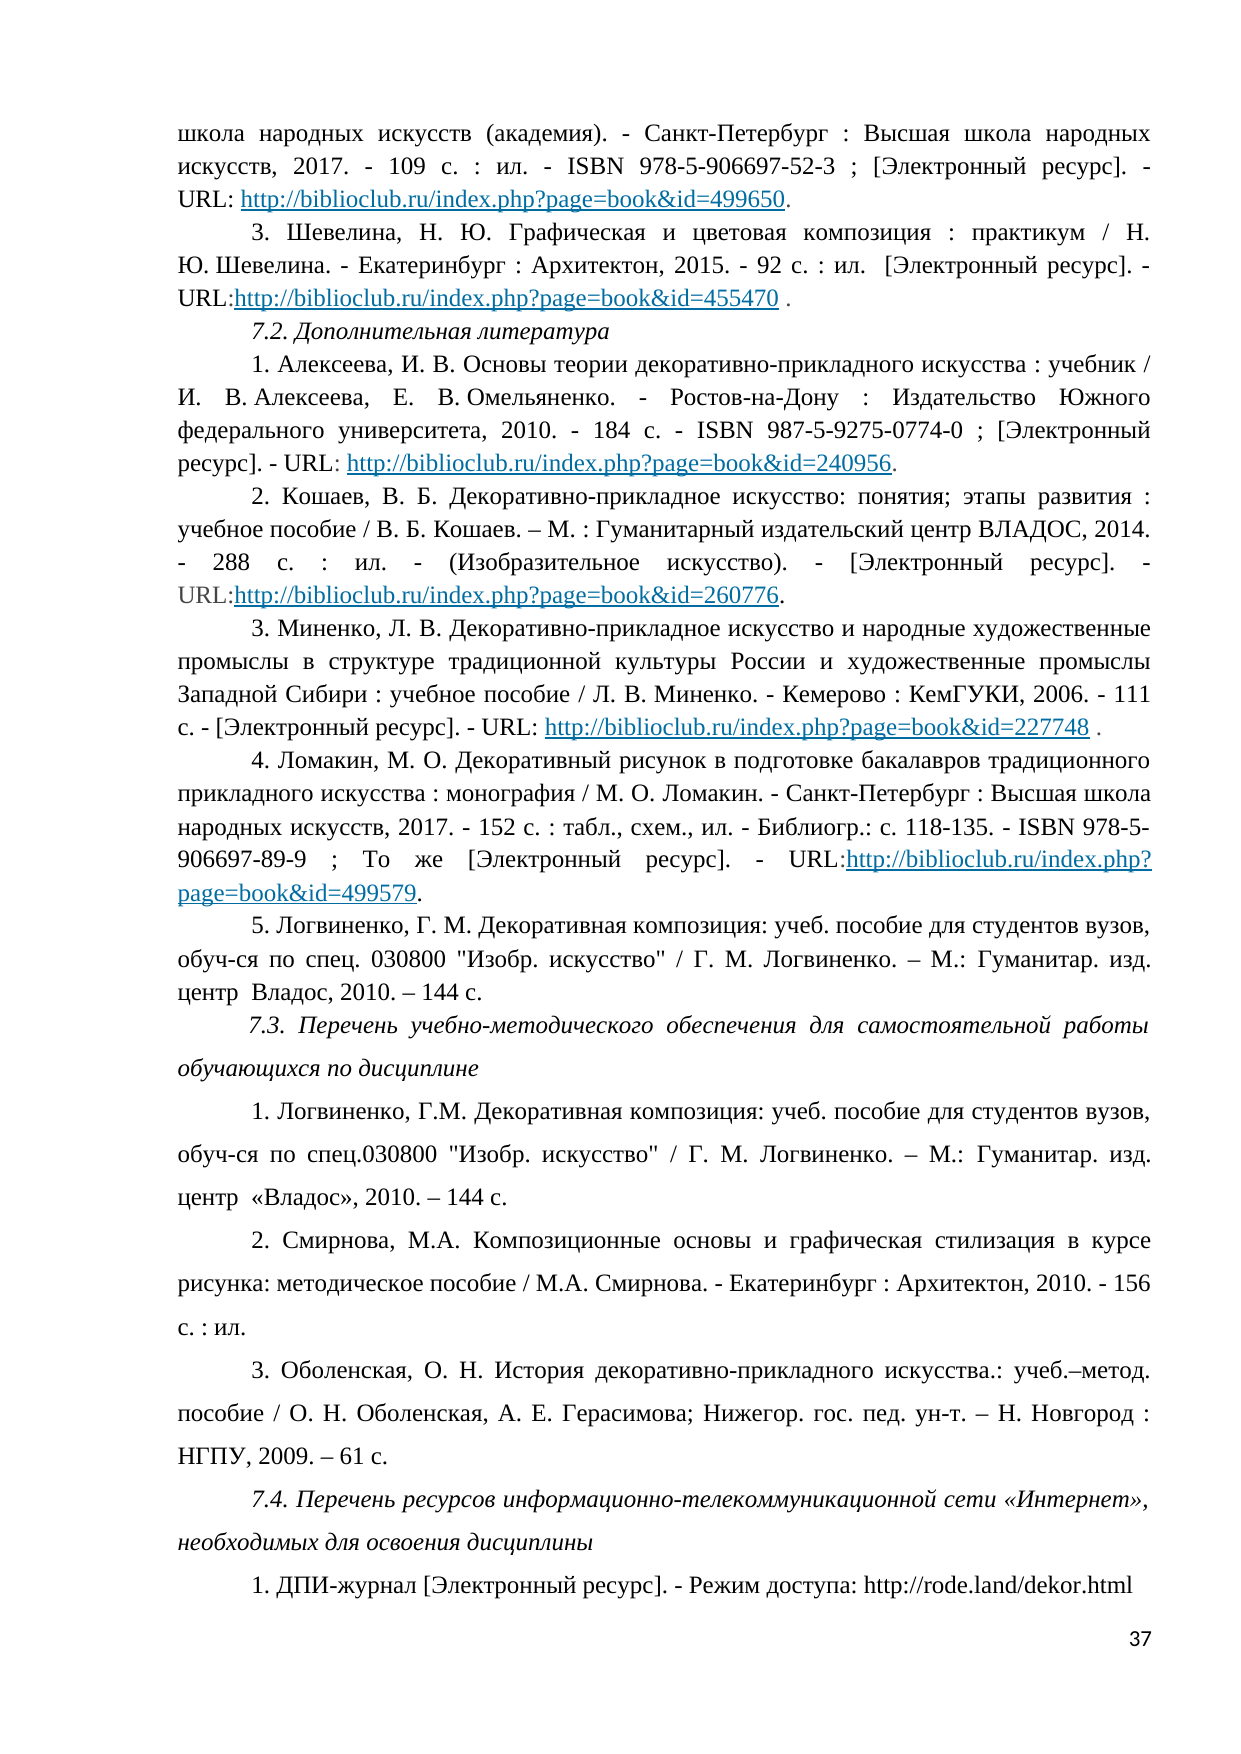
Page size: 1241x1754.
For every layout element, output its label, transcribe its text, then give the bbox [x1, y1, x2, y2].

text 1. ДПИ-журнал [Электронный ресурс]. - Режим доступа: http://rode.land/dekor.html [177, 1570, 1152, 1599]
text 2. Кошаев, В. Б. Декоративно-прикладное искусство: понятия; этапы развития : учебное пособие / В. Б. Кошаев. – М. : Гуманитарный издательский центр ВЛАДОС, 2014. - 288 с. : ил. - (Изобразительное искусство). - [Электронный ресурс]. - URL:http://biblioclub.ru/index.php?page=book&id=260776. [177, 481, 1152, 609]
text 3. Оболенская, О. Н. История декоративно-прикладного искусства.: учеб.–метод. пособие / О. Н. Оболенская, А. Е. Герасимова; Нижегор. гос. пед. ун-т. – Н. Новгород : НГПУ, 2009. – 61 с. [177, 1355, 1152, 1470]
text 5. Логвиненко, Г. М. Декоративная композиция: учеб. пособие для студентов вузов, обуч-ся по спец. 030800 "Изобр. искусство" / Г. М. Логвиненко. – М.: Гуманитар. изд. центр Владос, 2010. – 144 с. [177, 911, 1152, 1005]
text 7.4. Перечень ресурсов информационно-телекоммуникационной сети «Интернет», необходимых для освоения дисциплины [177, 1484, 1152, 1556]
text 3. Шевелина, Н. Ю. Графическая и цветовая композиция : практикум / Н. Ю. Шевелина. - Екатеринбург : Архитектон, 2015. - 92 с. : ил. [Электронный ресурс]. - URL:http://biblioclub.ru/index.php?page=book&id=455470 . [177, 217, 1152, 312]
text 7.2. Дополнительная литература [177, 316, 1152, 345]
text 3. Миненко, Л. В. Декоративно-прикладное искусство и народные художественные промыслы в структуре традиционной культуры России и художественные промыслы Западной Сибири : учебное пособие / Л. В. Миненко. - Кемерово : КемГУКИ, 2006. - 111 с. - [Электронный ресурс]. - URL: http://biblioclub.ru/index.php?page=book&id=227748 . [177, 613, 1152, 741]
text 1. Алексеева, И. В. Основы теории декоративно-прикладного искусства : учебник / И. В. Алексеева, Е. В. Омельяненко. - Ростов-на-Дону : Издательство Южного федерального университета, 2010. - 184 с. - ISBN 987-5-9275-0774-0 ; [Электронный ресурс]. - URL: http://biblioclub.ru/index.php?page=book&id=240956. [177, 349, 1152, 477]
text 2. Смирнова, М.А. Композиционные основы и графическая стилизация в курсе рисунка: методическое пособие / М.А. Смирнова. - Екатеринбург : Архитектон, 2010. - 156 с. : ил. [177, 1225, 1152, 1340]
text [177, 118, 1152, 213]
text 7.3. Перечень учебно-методического обеспечения для самостоятельной работы обучающихся по дисциплине [177, 1010, 1152, 1082]
text 4. Ломакин, М. О. Декоративный рисунок в подготовке бакалавров традиционного прикладного искусства : монография / М. О. Ломакин. - Санкт-Петербург : Высшая школа народных искусств, 2017. - 152 с. : табл., схем., ил. - Библиогр.: с. 118-135. - ISBN 978-5-906697-89-9 ; То же [Электронный ресурс]. - URL:http://biblioclub.ru/index.php?page=book&id=499579. [177, 746, 1152, 906]
text 1. Логвиненко, Г.М. Декоративная композиция: учеб. пособие для студентов вузов, обуч-ся по спец.030800 "Изобр. искусство" / Г. М. Логвиненко. – М.: Гуманитар. изд. центр «Владос», 2010. – 144 с. [177, 1096, 1152, 1211]
